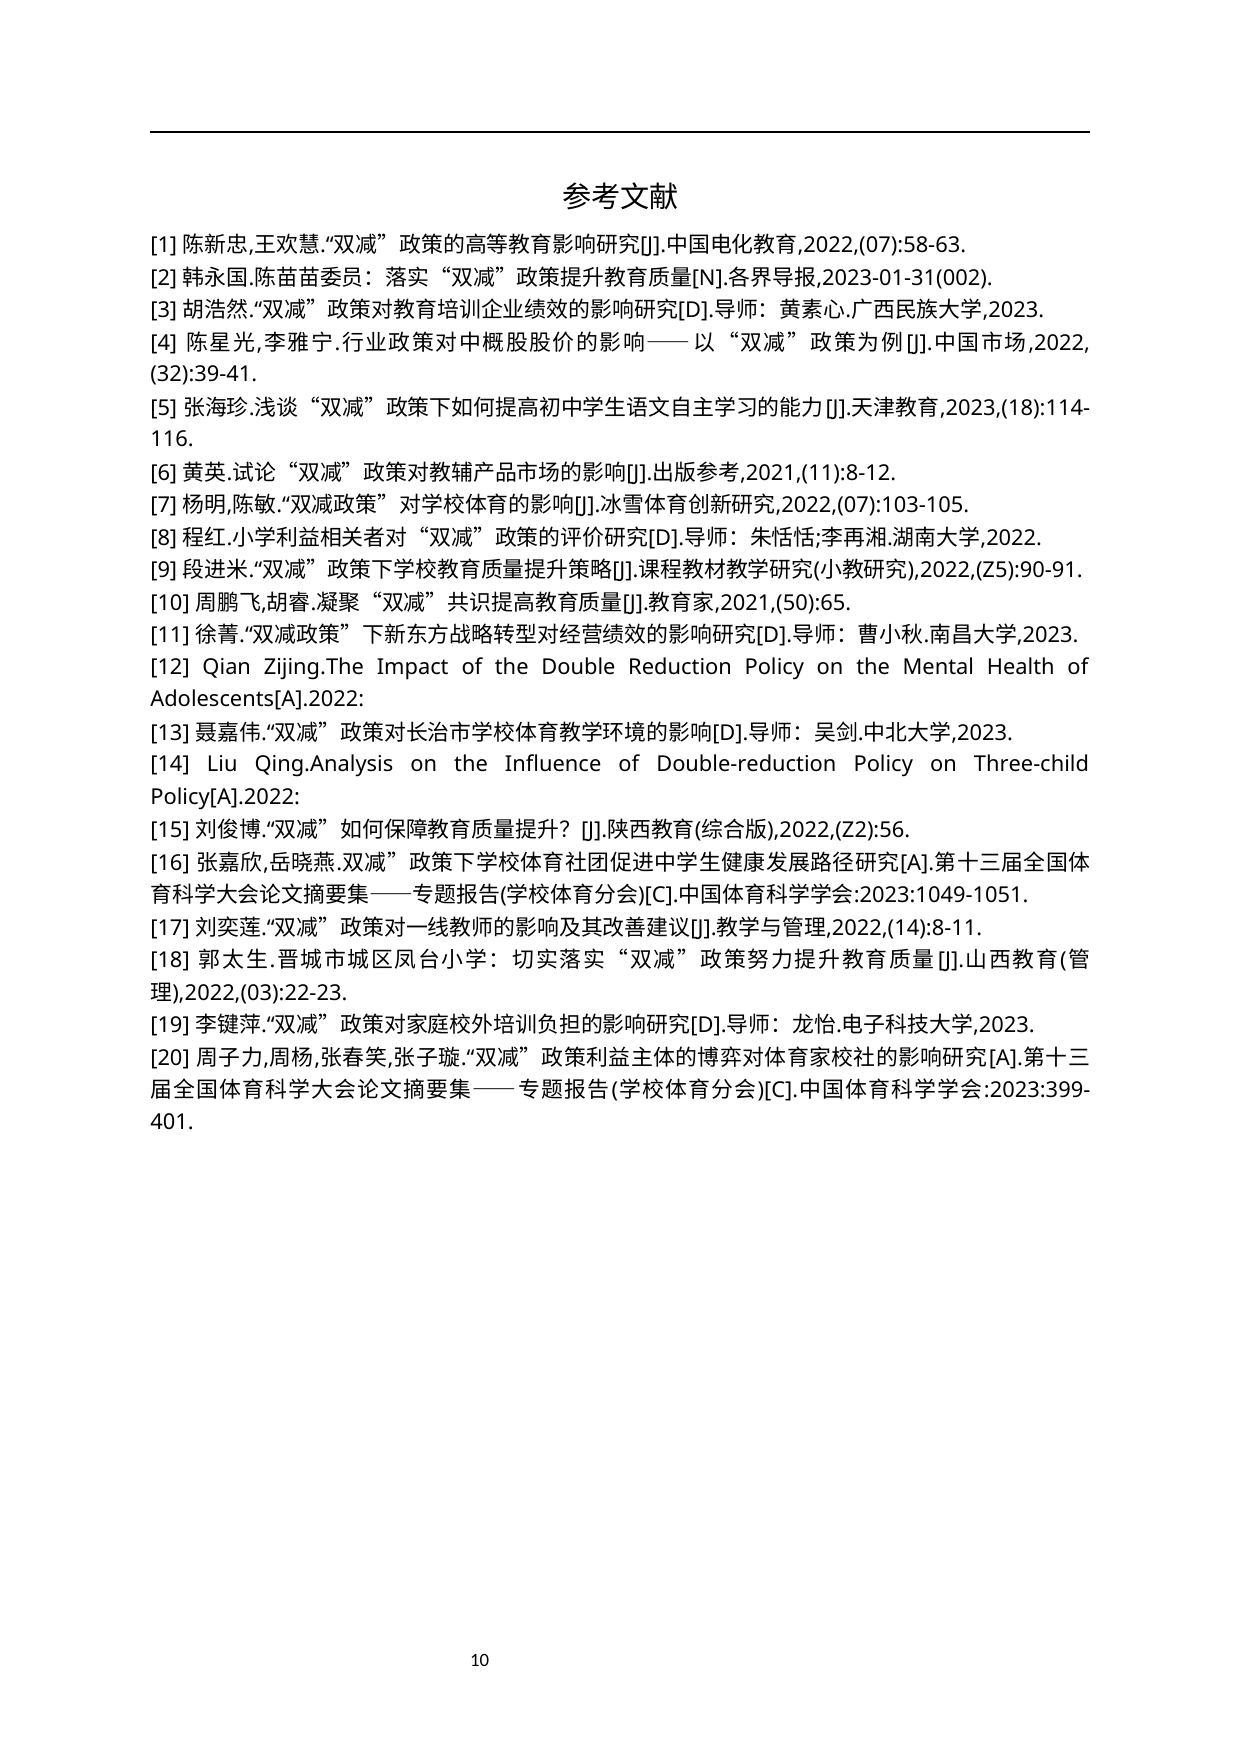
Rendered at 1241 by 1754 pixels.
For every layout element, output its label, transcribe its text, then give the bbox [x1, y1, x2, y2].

text [6] 黄英.试论“双减”政策对教辅产品市场的影响[J].出版参考,2021,(11):8-12. [150, 454, 1090, 487]
text [5] 张海珍.浅谈“双减”政策下如何提高初中学生语文自主学习的能力[J].天津教育,2023,(18):114-116. [150, 389, 1090, 454]
text [18] 郭太生.晋城市城区凤台小学：切实落实“双减”政策努力提升教育质量[J].山西教育(管理),2022,(03):22-23. [150, 942, 1090, 1007]
text [19] 李键萍.“双减”政策对家庭校外培训负担的影响研究[D].导师：龙怡.电子科技大学,2023. [150, 1007, 1090, 1039]
text [11] 徐菁.“双减政策”下新东方战略转型对经营绩效的影响研究[D].导师：曹小秋.南昌大学,2023. [150, 617, 1090, 649]
text [3] 胡浩然.“双减”政策对教育培训企业绩效的影响研究[D].导师：黄素心.广西民族大学,2023. [150, 292, 1090, 324]
text [9] 段进米.“双减”政策下学校教育质量提升策略[J].课程教材教学研究(小教研究),2022,(Z5):90-91. [150, 552, 1090, 584]
text [15] 刘俊博.“双减”如何保障教育质量提升？[J].陕西教育(综合版),2022,(Z2):56. [150, 812, 1090, 844]
text [1] 陈新忠,王欢慧.“双减”政策的高等教育影响研究[J].中国电化教育,2022,(07):58-63. [150, 227, 1090, 259]
text [16] 张嘉欣,岳晓燕.双减”政策下学校体育社团促进中学生健康发展路径研究[A].第十三届全国体育科学大会论文摘要集——专题报告(学校体育分会)[C].中国体育科学学会:2023:1049-1051. [150, 844, 1090, 909]
text [4] 陈星光,李雅宁.行业政策对中概股股价的影响——以“双减”政策为例[J].中国市场,2022,(32):39-41. [150, 324, 1090, 389]
text [2] 韩永国.陈苗苗委员：落实“双减”政策提升教育质量[N].各界导报,2023-01-31(002). [150, 259, 1090, 292]
text [20] 周子力,周杨,张春笑,张子璇.“双减”政策利益主体的博弈对体育家校社的影响研究[A].第十三届全国体育科学大会论文摘要集——专题报告(学校体育分会)[C].中国体育科学学会:2023:399-401. [150, 1039, 1090, 1137]
text [10] 周鹏飞,胡睿.凝聚“双减”共识提高教育质量[J].教育家,2021,(50):65. [150, 584, 1090, 617]
text 参考文献 [150, 162, 1090, 227]
text [13] 聂嘉伟.“双减”政策对长治市学校体育教学环境的影响[D].导师：吴剑.中北大学,2023. [150, 714, 1090, 747]
text [7] 杨明,陈敏.“双减政策”对学校体育的影响[J].冰雪体育创新研究,2022,(07):103-105. [150, 487, 1090, 519]
text [12] Qian Zijing.The Impact of the Double Reduction Policy on the Mental Health of Adolescents[A].2022: [150, 649, 1090, 714]
text [8] 程红.小学利益相关者对“双减”政策的评价研究[D].导师：朱恬恬;李再湘.湖南大学,2022. [150, 519, 1090, 552]
text [17] 刘奕莲.“双减”政策对一线教师的影响及其改善建议[J].教学与管理,2022,(14):8-11. [150, 909, 1090, 942]
text [14] Liu Qing.Analysis on the Influence of Double-reduction Policy on Three-child Policy[A].2022: [150, 747, 1090, 812]
